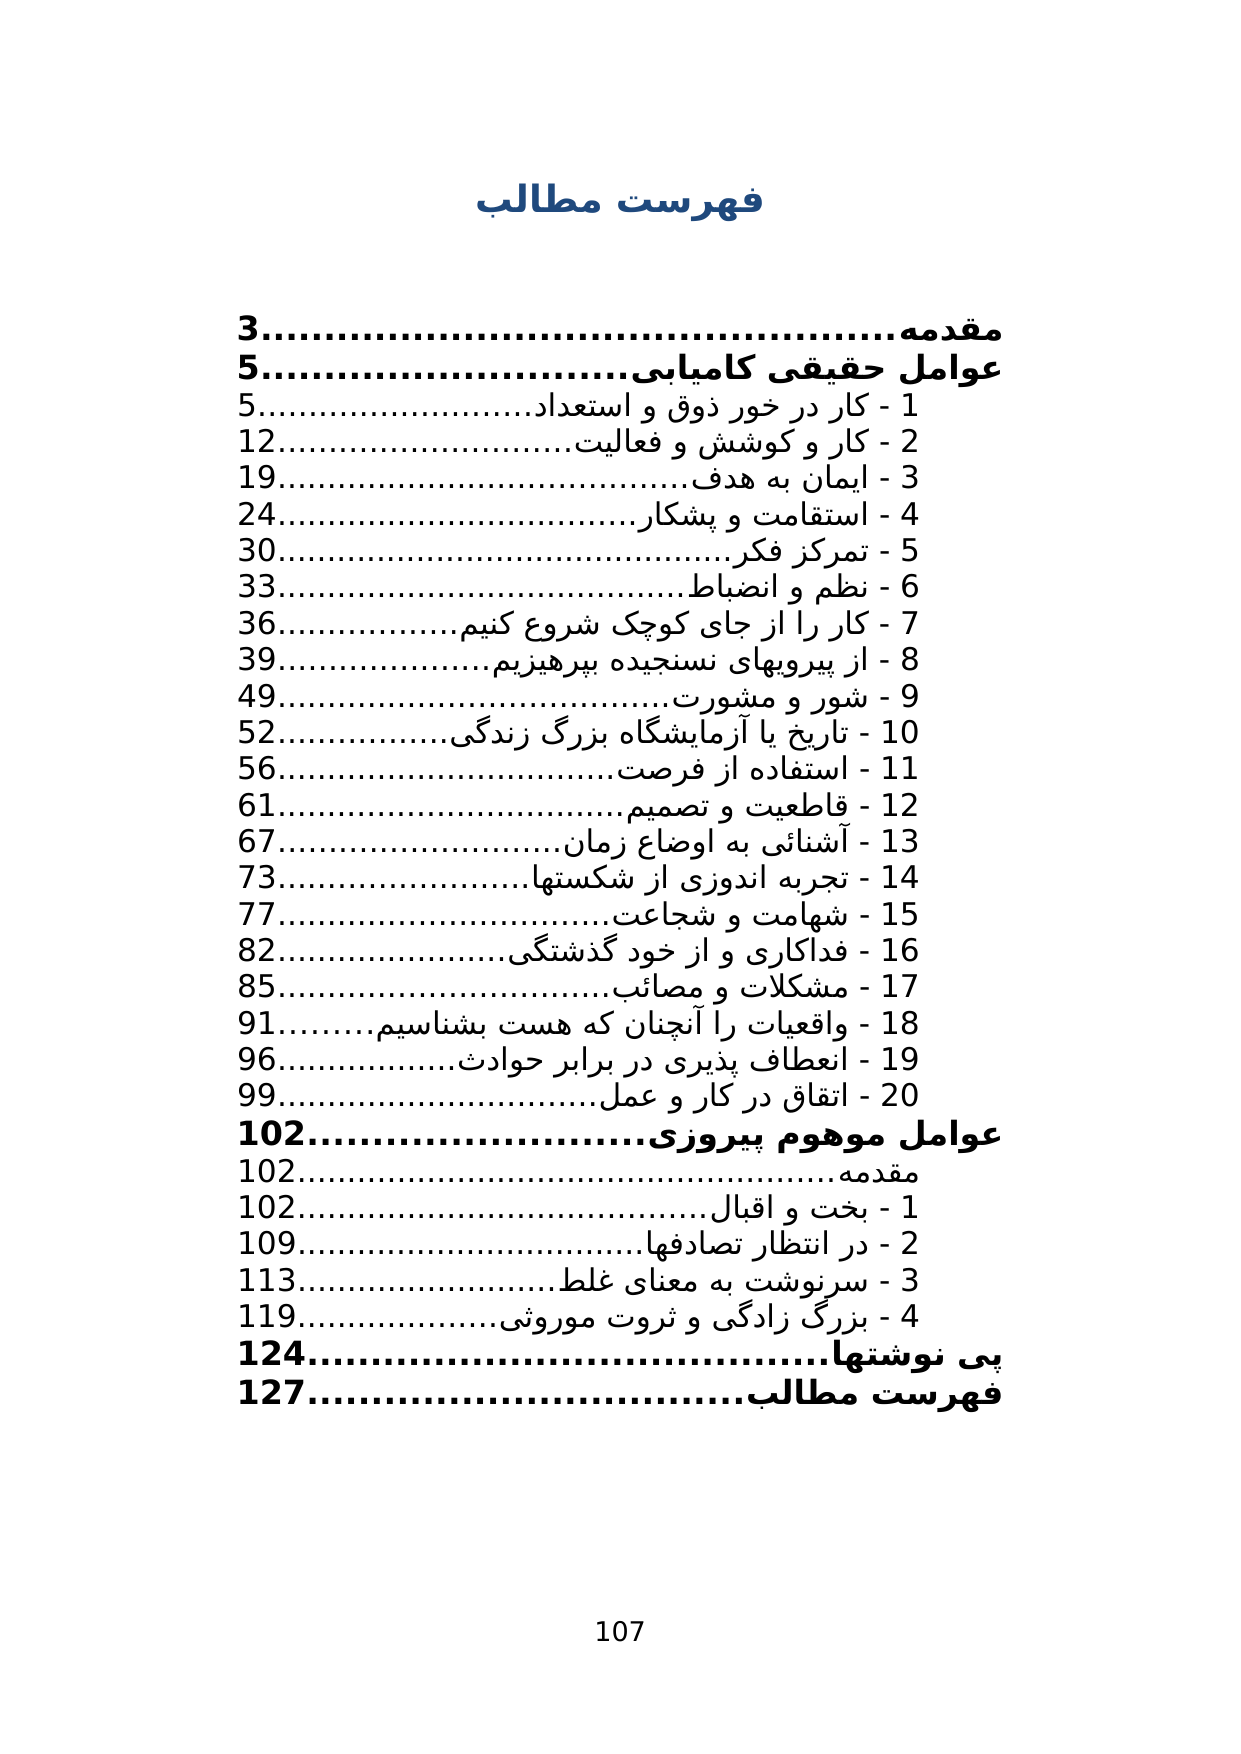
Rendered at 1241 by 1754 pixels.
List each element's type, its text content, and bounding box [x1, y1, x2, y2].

subtitle فهرست مطالب [236, 177, 1004, 221]
